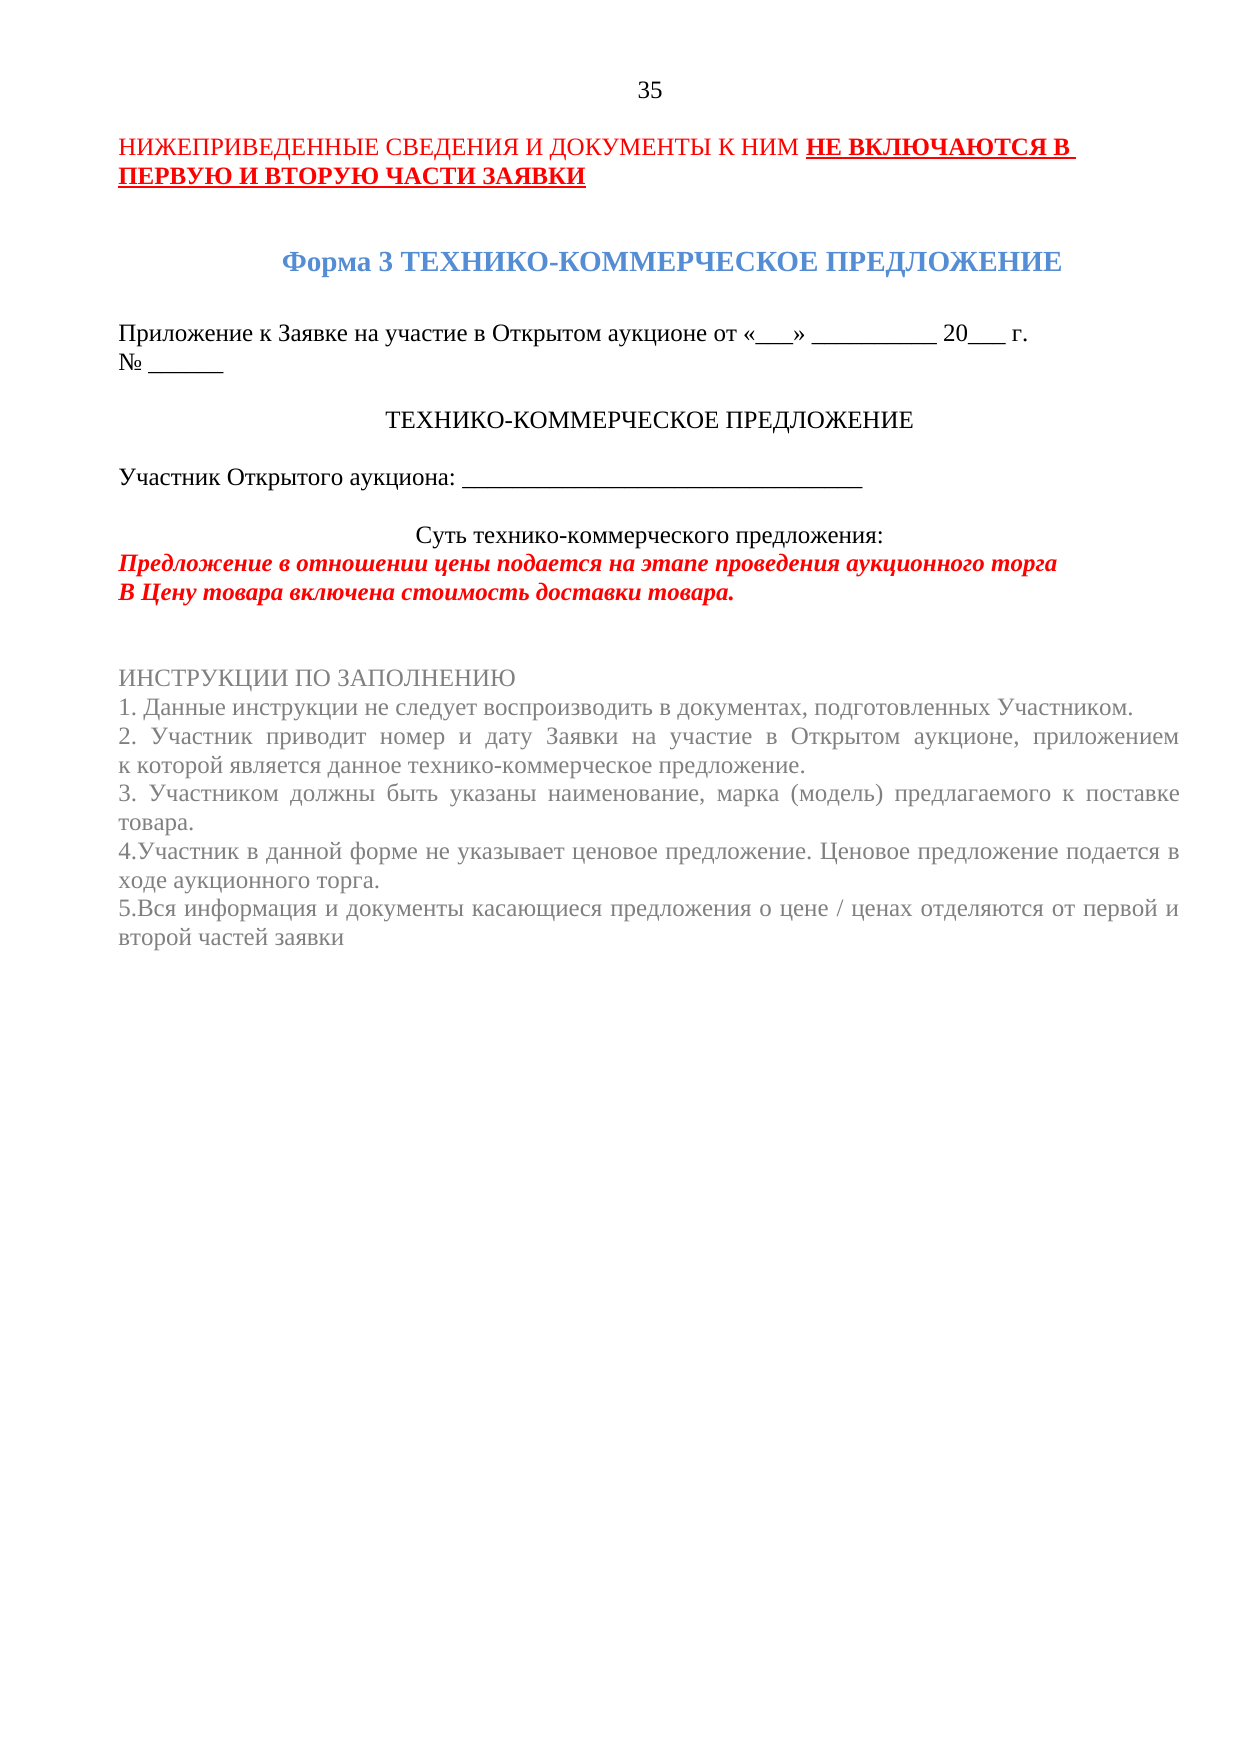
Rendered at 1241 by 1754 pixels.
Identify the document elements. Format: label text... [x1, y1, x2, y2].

text Форма 3 ТЕХНИКО-КОММЕРЧЕСКОЕ ПРЕДЛОЖЕНИЕ [163, 244, 1181, 277]
text 4.Участник в данной форме не указывает ценовое предложение. Ценовое предложение подается в ходе аукционного торга. [118, 836, 1181, 893]
text Приложение к Заявке на участие в Открытом аукционе от «___» __________ 20___ г. [118, 318, 1181, 347]
text Предложение в отношении цены подается на этапе проведения аукционного торга [118, 548, 1181, 577]
text В Цену товара включена стоимость доставки товара. [118, 577, 1181, 606]
text ИНСТРУКЦИИ ПО ЗАПОЛНЕНИЮ [118, 663, 1181, 692]
text 5.Вся информация и документы касающиеся предложения о цене / ценах отделяются от первой и второй частей заявки [118, 893, 1181, 951]
text Суть технико-коммерческого предложения: [118, 520, 1181, 548]
text Участник Открытого аукциона: ________________________________ [118, 462, 1181, 491]
text ТЕХНИКО-КОММЕРЧЕСКОЕ ПРЕДЛОЖЕНИЕ [118, 405, 1181, 433]
text 1. Данные инструкции не следует воспроизводить в документах, подготовленных Участником. [118, 692, 1181, 721]
text НИЖЕПРИВЕДЕННЫЕ СВЕДЕНИЯ И ДОКУМЕНТЫ К НИМ НЕ ВКЛЮЧАЮТСЯ В ПЕРВУЮ И ВТОРУЮ ЧАСТИ ЗАЯВКИ [118, 132, 1181, 190]
text № ______ [118, 347, 1181, 376]
text 3. Участником должны быть указаны наименование, марка (модель) предлагаемого к поставке товара. [118, 778, 1181, 836]
text 2. Участник приводит номер и дату Заявки на участие в Открытом аукционе, приложением к которой является данное технико-коммерческое предложение. [118, 721, 1181, 778]
